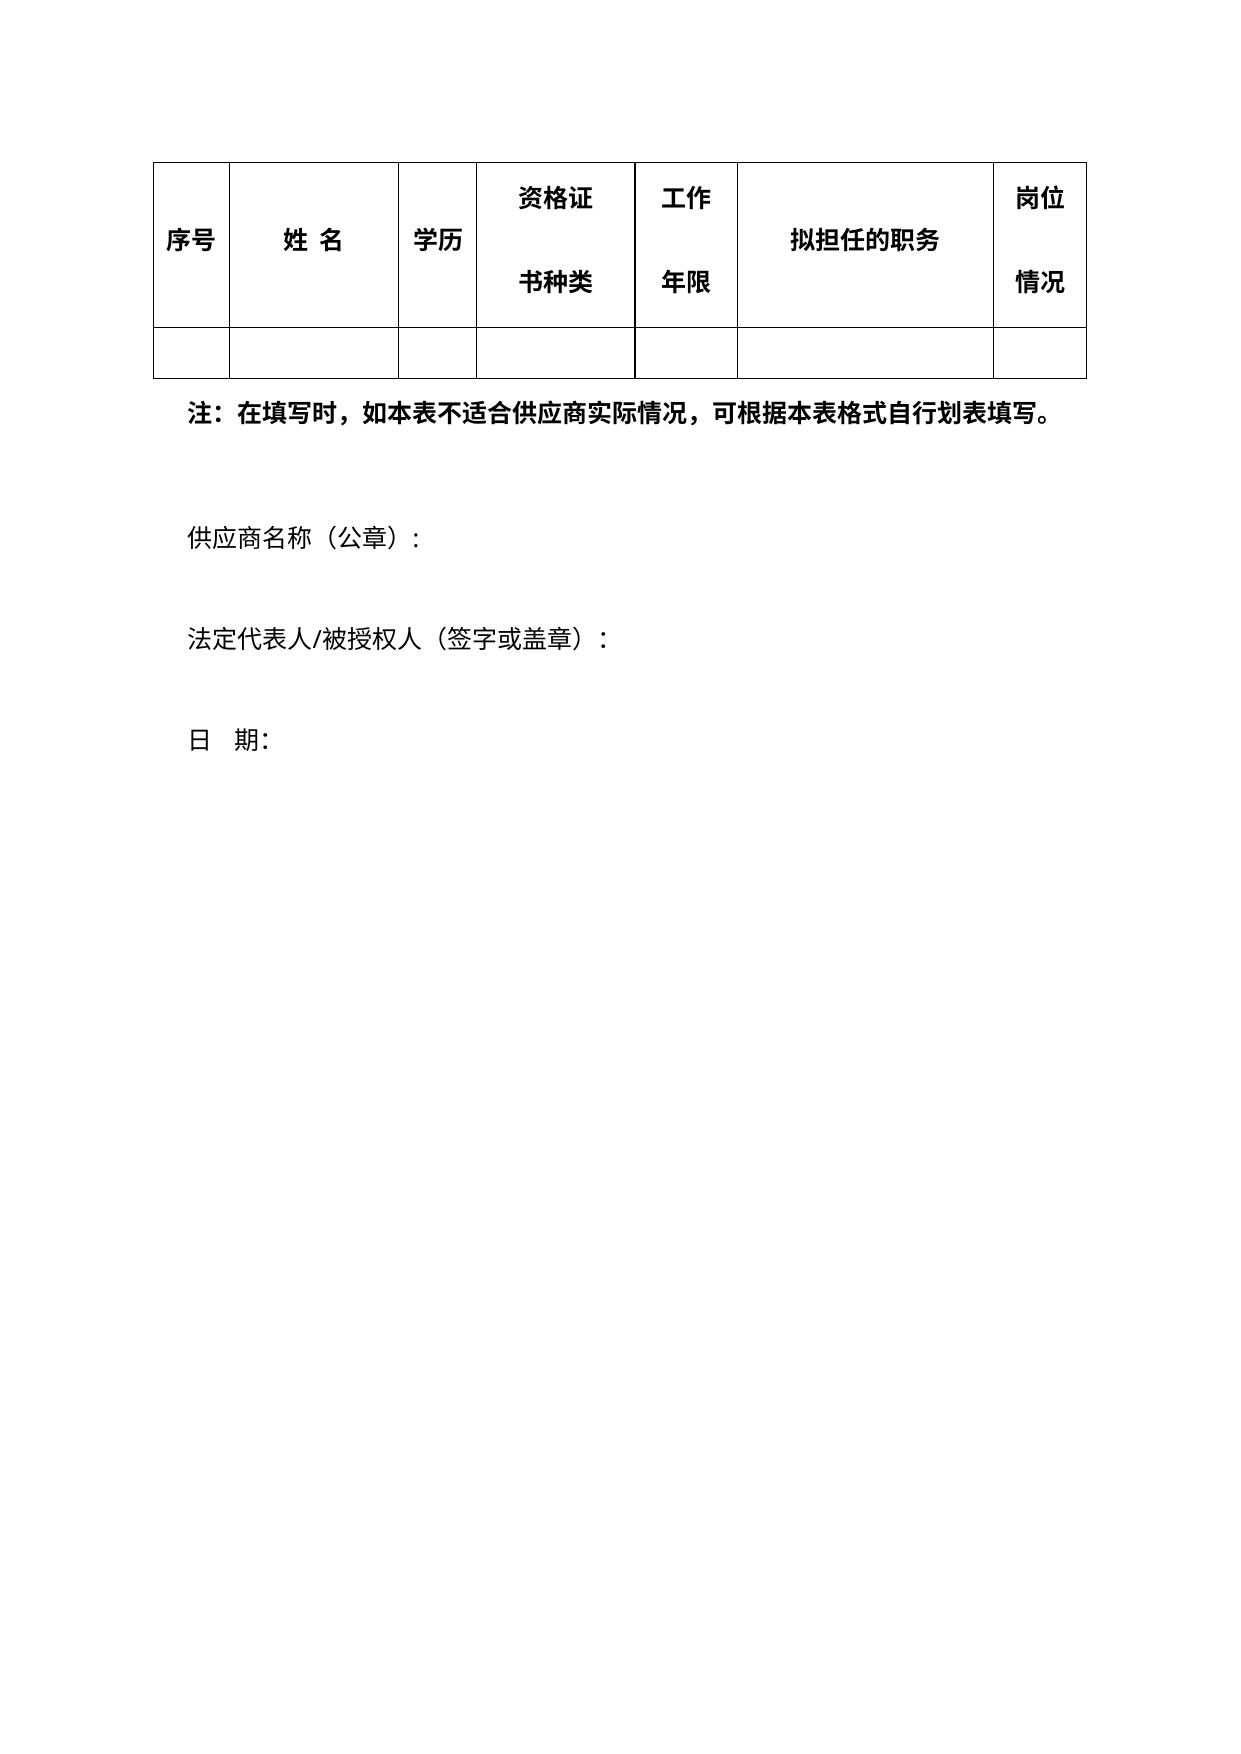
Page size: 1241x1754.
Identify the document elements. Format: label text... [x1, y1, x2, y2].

table_cell [477, 328, 634, 378]
table_cell [230, 328, 398, 378]
table_header 学历 [399, 163, 476, 327]
text 注：在填写时，如本表不适合供应商实际情况，可根据本表格式自行划表填写。 [187, 379, 1053, 444]
table_header 资格证 书种类 [477, 163, 634, 327]
table_header 姓 名 [230, 163, 398, 327]
text 法定代表人/被授权人（签字或盖章）： [187, 605, 1053, 670]
text 日 期： [187, 706, 1053, 771]
table_cell [636, 328, 737, 378]
table_cell [994, 328, 1086, 378]
table_header 工作 年限 [636, 163, 737, 327]
table_cell [738, 328, 993, 378]
table_cell [154, 328, 229, 378]
text 供应商名称（公章）: [187, 504, 1053, 569]
table_header 拟担任的职务 [738, 163, 993, 327]
table_header 岗位 情况 [994, 163, 1086, 327]
table_cell [399, 328, 476, 378]
table_header 序号 [154, 163, 229, 327]
